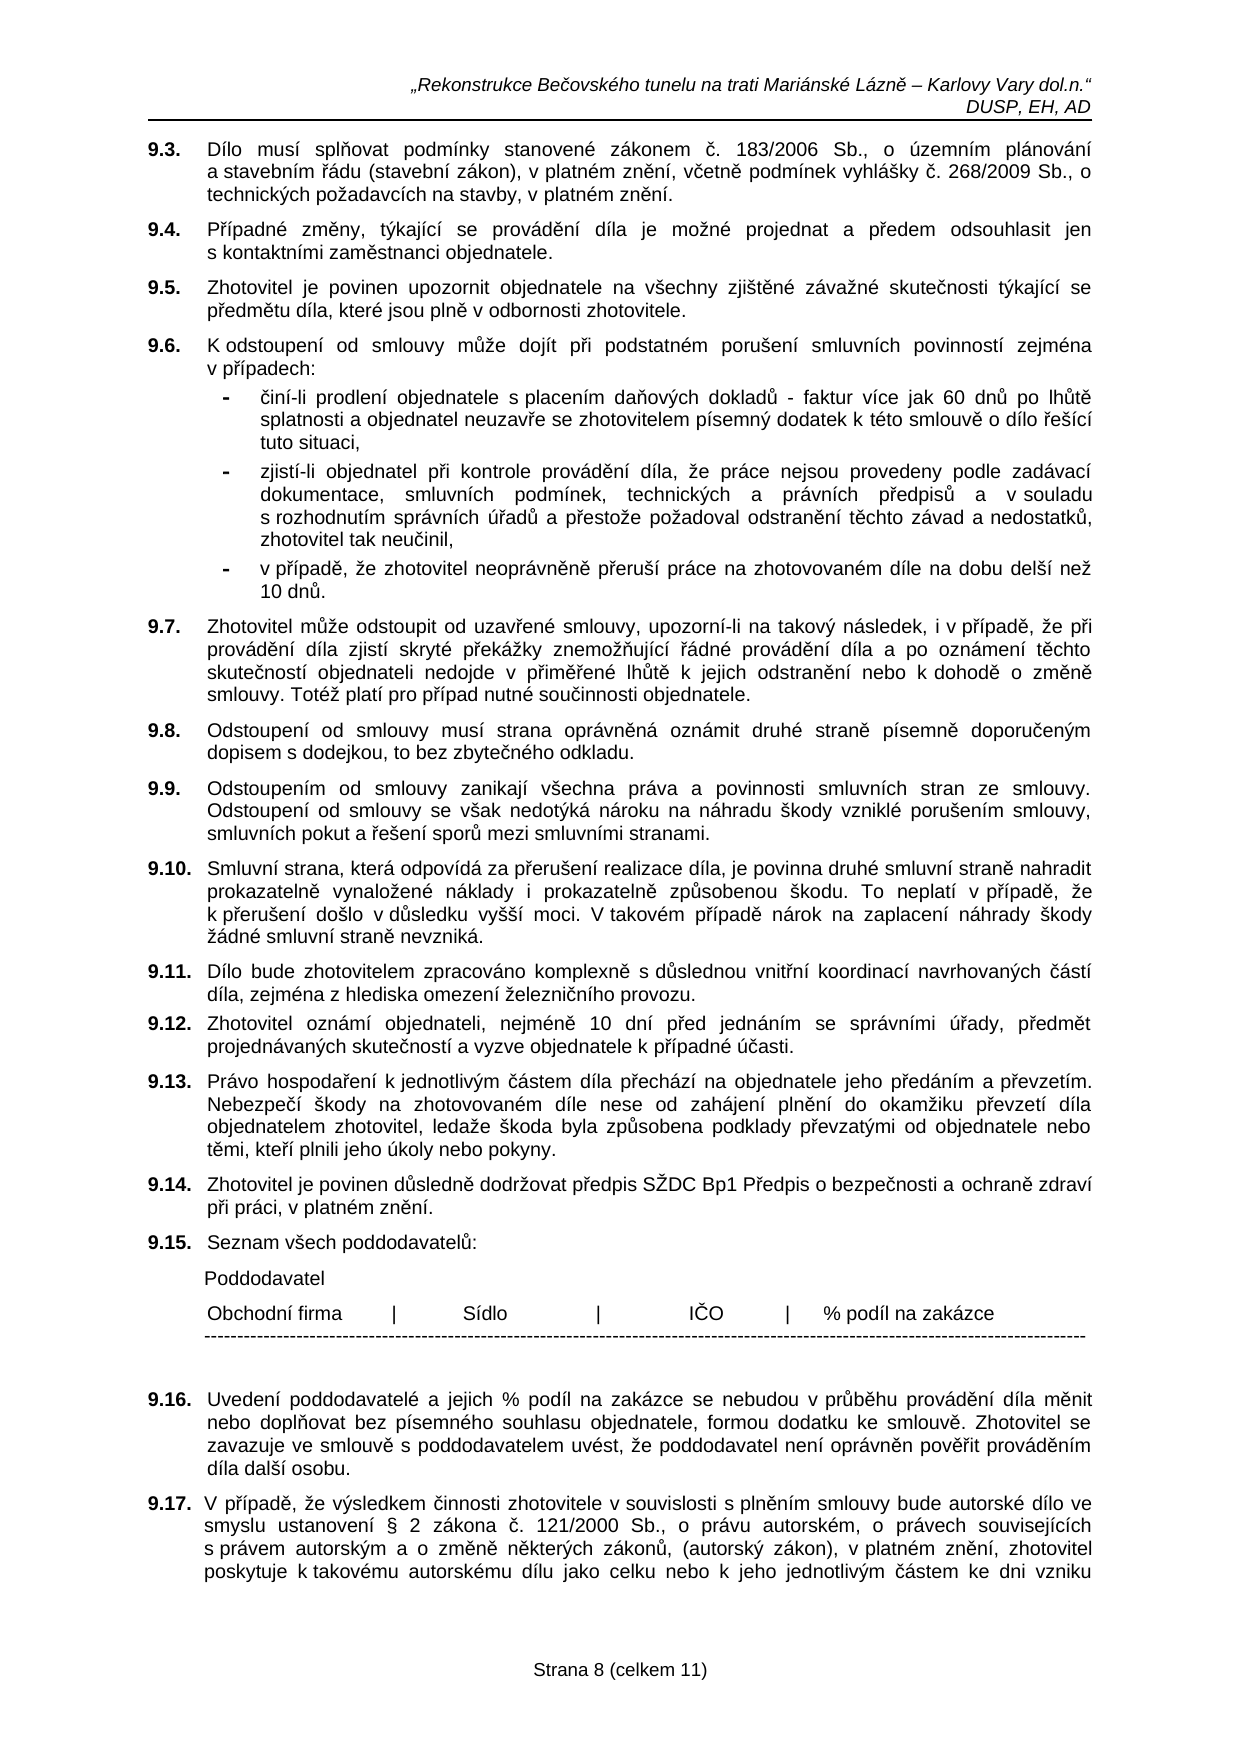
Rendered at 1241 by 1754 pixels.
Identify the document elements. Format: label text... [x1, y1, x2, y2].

list v případě, že zhotovitel neoprávněně přeruší práce na zhotovovaném díle na dobu delší než 10 dnů. [223, 557, 1092, 603]
text 9.14. Zhotovitel je povinen důsledně dodržovat předpis SŽDC Bp1 Předpis o bezpečnosti a ochraně zdraví při práci, v platném znění. [148, 1173, 1092, 1219]
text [148, 1492, 1092, 1582]
text Obchodní firma | Sídlo | IČO | % podíl na zakázce [151, 1302, 1092, 1324]
list činí-li prodlení objednatele s placením daňových dokladů - faktur více jak 60 dnů po lhůtě splatnosti a objednatel neuzavře se zhotovitelem písemný dodatek k této smlouvě o dílo řešící tuto situaci, [223, 386, 1093, 454]
text 9.7. Zhotovitel může odstoupit od uzavřené smlouvy, upozorní-li na takový následek, i v případě, že při provádění díla zjistí skryté překážky znemožňující řádné provádění díla a po oznámení těchto skutečností objednateli nedojde v přiměřené lhůtě k jejich odstranění nebo k dohodě o změně smlouvy. Totéž platí pro případ nutné součinnosti objednatele. [148, 615, 1092, 706]
text 9.11. Dílo bude zhotovitelem zpracováno komplexně s důslednou vnitřní koordinací navrhovaných částí díla, zejména z hlediska omezení železničního provozu. [148, 960, 1092, 1006]
text 9.6. K odstoupení od smlouvy může dojít při podstatném porušení smluvních povinností zejména v případech: [148, 334, 1092, 379]
text 9.9. Odstoupením od smlouvy zanikají všechna práva a povinnosti smluvních stran ze smlouvy. Odstoupení od smlouvy se však nedotýká nároku na náhradu škody vzniklé porušením smlouvy, smluvních pokut a řešení sporů mezi smluvními stranami. [148, 776, 1092, 844]
text 9.3. Dílo musí splňovat podmínky stanovené zákonem č. 183/2006 Sb., o územním plánování a stavebním řádu (stavební zákon), v platném znění, včetně podmínek vyhlášky č. 268/2009 Sb., o technických požadavcích na stavby, v platném znění. [148, 137, 1092, 206]
text -------------------------------------------------------------------------------------------------------------------------------------- [148, 1324, 1092, 1347]
text 9.8. Odstoupení od smlouvy musí strana oprávněná oznámit druhé straně písemně doporučeným dopisem s dodejkou, to bez zbytečného odkladu. [148, 718, 1092, 764]
text 9.5. Zhotovitel je povinen upozornit objednatele na všechny zjištěné závažné skutečnosti týkající se předmětu díla, které jsou plně v odbornosti zhotovitele. [148, 276, 1092, 321]
text 9.13. Právo hospodaření k jednotlivým částem díla přechází na objednatele jeho předáním a převzetím. Nebezpečí škody na zhotovovaném díle nese od zahájení plnění do okamžiku převzetí díla objednatelem zhotovitel, ledaže škoda byla způsobena podklady převzatými od objednatele nebo těmi, kteří plnili jeho úkoly nebo pokyny. [148, 1070, 1092, 1161]
text 9.10. Smluvní strana, která odpovídá za přerušení realizace díla, je povinna druhé smluvní straně nahradit prokazatelně vynaložené náklady i prokazatelně způsobenou škodu. To neplatí v případě, že k přerušení došlo v důsledku vyšší moci. V takovém případě nárok na zaplacení náhrady škody žádné smluvní straně nevzniká. [148, 857, 1092, 948]
text 9.15. Seznam všech poddodavatelů: [148, 1231, 1092, 1254]
text 9.16. Uvedení poddodavatelé a jejich % podíl na zakázce se nebudou v průběhu provádění díla měnit nebo doplňovat bez písemného souhlasu objednatele, formou dodatku ke smlouvě. Zhotovitel se zavazuje ve smlouvě s poddodavatelem uvést, že poddodavatel není oprávněn pověřit prováděním díla další osobu. [148, 1388, 1092, 1479]
list zjistí-li objednatel při kontrole provádění díla, že práce nejsou provedeny podle zadávací dokumentace, smluvních podmínek, technických a právních předpisů a v souladu s rozhodnutím správních úřadů a přestože požadoval odstranění těchto závad a nedostatků, zhotovitel tak neučinil, [223, 460, 1093, 551]
text 9.4. Případné změny, týkající se provádění díla je možné projednat a předem odsouhlasit jen s kontaktními zaměstnanci objednatele. [148, 218, 1092, 263]
text 9.12. Zhotovitel oznámí objednateli, nejméně 10 dní před jednáním se správními úřady, předmět projednávaných skutečností a vyzve objednatele k případné účasti. [148, 1012, 1092, 1057]
text Poddodavatel [148, 1266, 1092, 1289]
